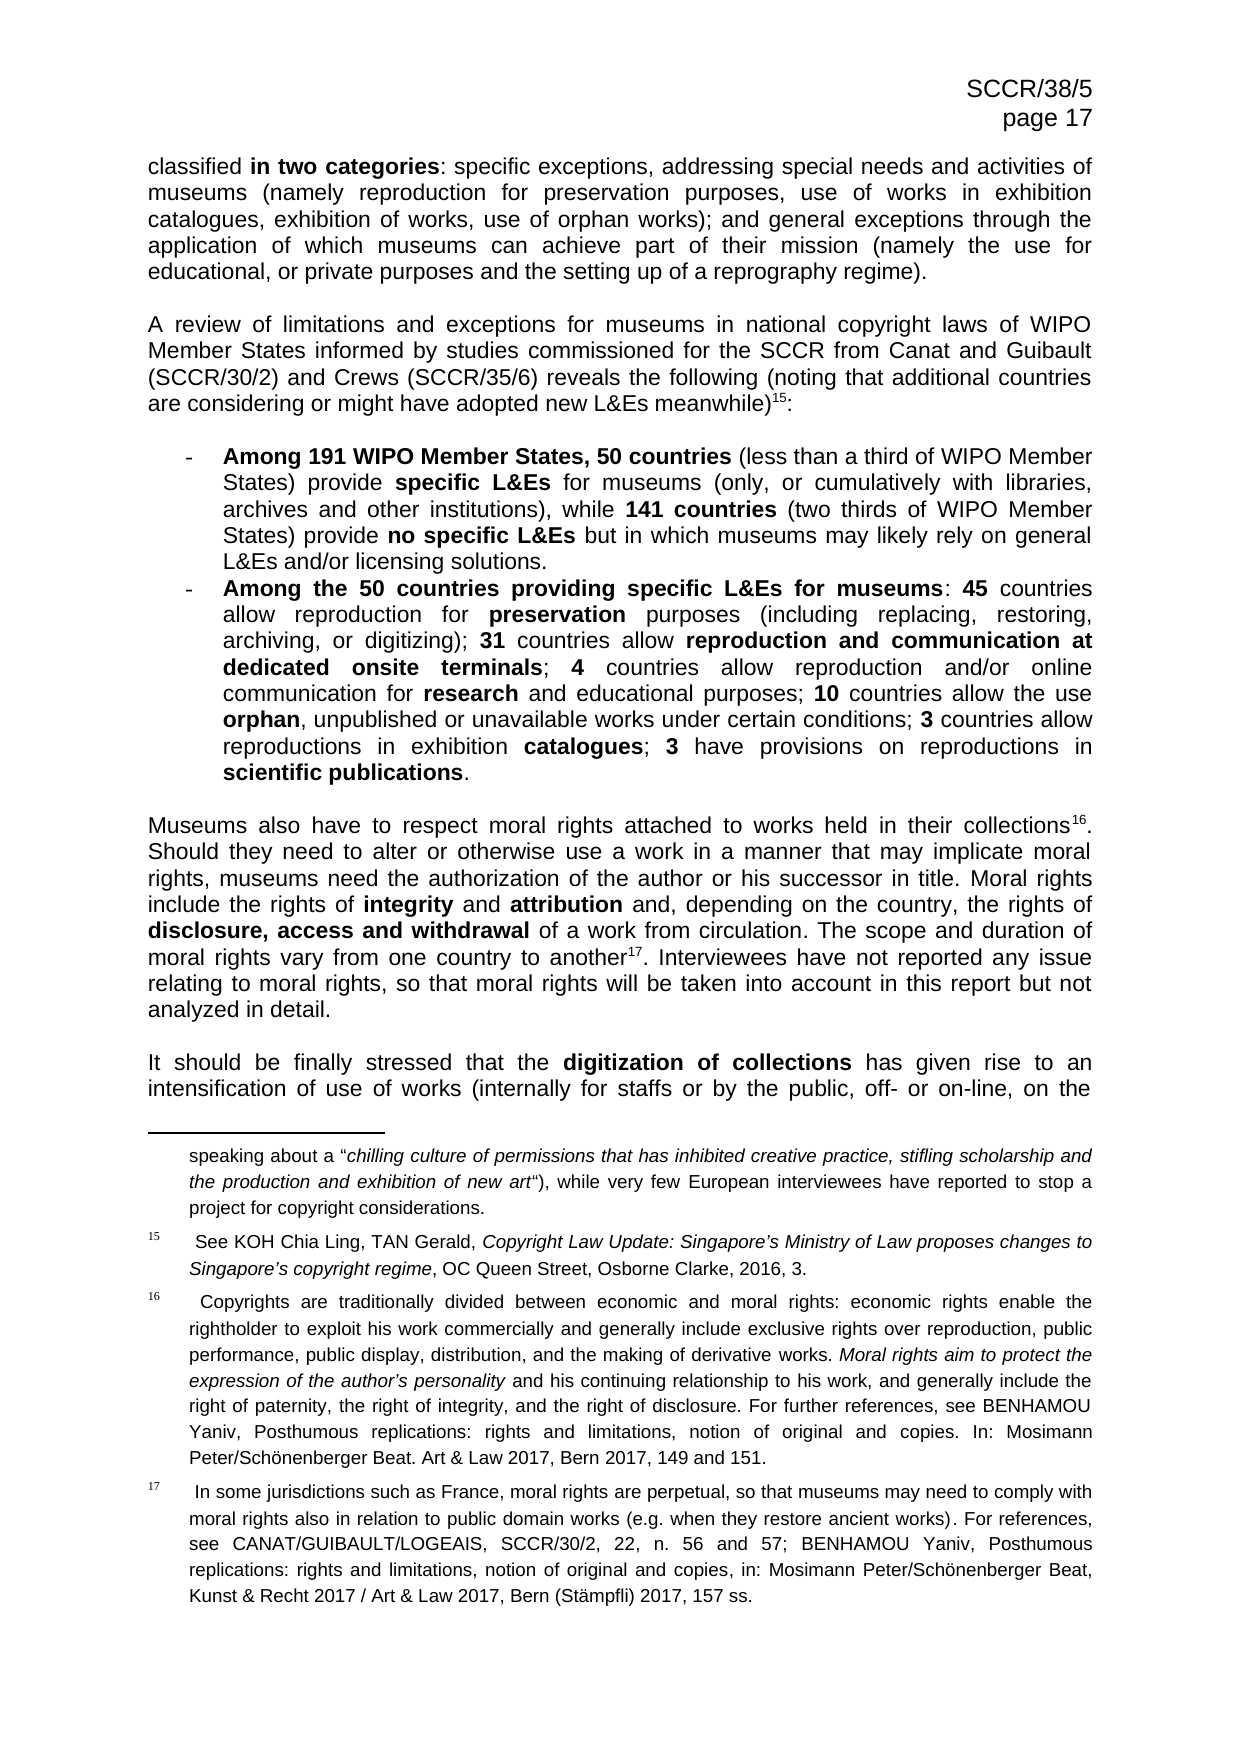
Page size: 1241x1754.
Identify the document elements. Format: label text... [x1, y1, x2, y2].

list Among 191 WIPO Member States, 50 countries (less than a third of WIPO Member States) provide specific L&Es for museums (only, or cumulatively with libraries, archives and other institutions), while 141 countries (two thirds of WIPO Member States) provide no specific L&Es but in which museums may likely rely on general L&Es and/or licensing solutions. [185, 443, 1093, 574]
text A review of limitations and exceptions for museums in national copyright laws of WIPO Member States informed by studies commissioned for the SCCR from Canat and Guibault (SCCR/30/2) and Crews (SCCR/35/6) reveals the following (noting that additional countries are considering or might have adopted new L&Es meanwhile): [148, 311, 1093, 416]
text It should be finally stressed that the digitization of collections has given rise to an intensification of use of works (internally for staffs or by the public, off- or on-line, on the premises or at a distance) and to certain legal uncertainty in national laws (e.g. whether or not a museum may claim the catalogue exception for making images available online). [148, 1049, 1093, 1102]
text In some case, there are however limitations and exceptions allowing the museum to use the works without authorization of the rightholder (below also referred to as “exception”, or “L&Es”). Limitations and exceptions vary widely from one jurisdiction to another but may be classified in two categories: specific exceptions, addressing special needs and activities of museums (namely reproduction for preservation purposes, use of works in exhibition catalogues, exhibition of works, use of orphan works); and general exceptions through the application of which museums can achieve part of their mission (namely the use for educational, or private purposes and the setting up of a reprography regime). [148, 153, 1093, 284]
text Museums also have to respect moral rights attached to works held in their collections. Should they need to alter or otherwise use a work in a manner that may implicate moral rights, museums need the authorization of the author or his successor in title. Moral rights include the rights of integrity and attribution and, depending on the country, the rights of disclosure, access and withdrawal of a work from circulation. The scope and duration of moral rights vary from one country to another. Interviewees have not reported any issue relating to moral rights, so that moral rights will be taken into account in this report but not analyzed in detail. [148, 812, 1093, 1023]
list Among the 50 countries providing specific L&Es for museums: 45 countries allow reproduction for preservation purposes (including replacing, restoring, archiving, or digitizing); 31 countries allow reproduction and communication at dedicated onsite terminals; 4 countries allow reproduction and/or online communication for research and educational purposes; 10 countries allow the use orphan, unpublished or unavailable works under certain conditions; 3 countries allow reproductions in exhibition catalogues; 3 have provisions on reproductions in scientific publications. [185, 574, 1093, 786]
